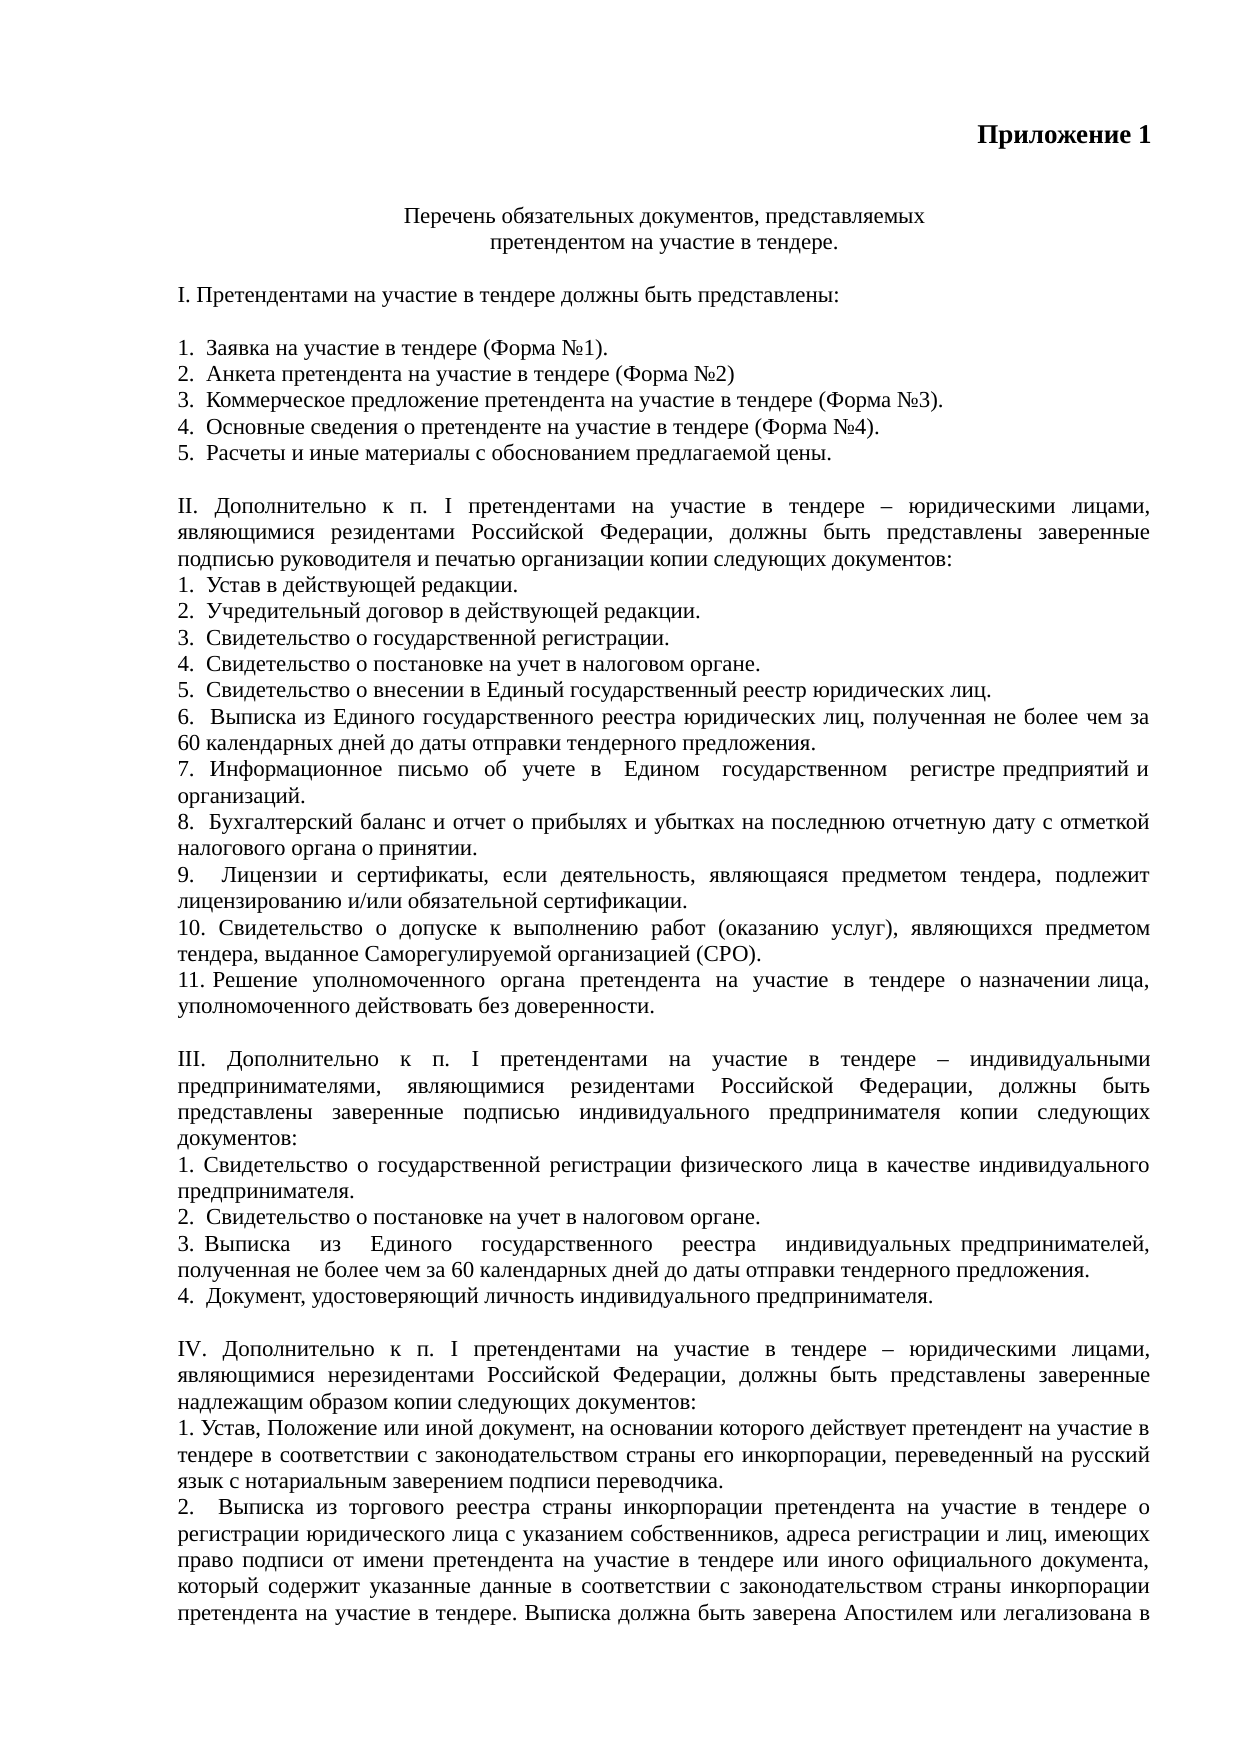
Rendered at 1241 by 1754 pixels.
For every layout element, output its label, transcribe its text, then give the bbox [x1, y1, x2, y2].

text 1. Устав в действующей редакции. [177, 571, 1152, 597]
text 8. Бухгалтерский баланс и отчет о прибылях и убытках на последнюю отчетную дату с отметкой налогового органа о принятии. [177, 808, 1152, 861]
text 4. Основные сведения о претенденте на участие в тендере (Форма №4). [177, 413, 1152, 439]
text 4. Свидетельство о постановке на учет в налоговом органе. [177, 650, 1152, 676]
text 3. Коммерческое предложение претендента на участие в тендере (Форма №3). [177, 386, 1152, 413]
text Перечень обязательных документов, представляемых [177, 202, 1152, 228]
text 2. Учредительный договор в действующей редакции. [177, 597, 1152, 624]
text 7. Информационное письмо об учете в Едином государственном регистре предприятий и организаций. [177, 755, 1152, 808]
text 4. Документ, удостоверяющий личность индивидуального предпринимателя. [177, 1282, 1152, 1309]
text 11. Решение уполномоченного органа претендента на участие в тендере о назначении лица, уполномоченного действовать без доверенности. [177, 966, 1152, 1019]
text 9. Лицензии и сертификаты, если деятельность, являющаяся предметом тендера, подлежит лицензированию и/или обязательной сертификации. [177, 861, 1152, 913]
text I. Претендентами на участие в тендере должны быть представлены: [177, 281, 1152, 307]
text 6. Выписка из Единого государственного реестра юридических лиц, полученная не более чем за 60 календарных дней до даты отправки тендерного предложения. [177, 703, 1152, 755]
text 5. Свидетельство о внесении в Единый государственный реестр юридических лиц. [177, 676, 1152, 703]
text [177, 1493, 1152, 1625]
text IV. Дополнительно к п. I претендентами на участие в тендере – юридическими лицами, являющимися нерезидентами Российской Федерации, должны быть представлены заверенные надлежащим образом копии следующих документов: [177, 1335, 1152, 1414]
text 2. Анкета претендента на участие в тендере (Форма №2) [177, 360, 1152, 386]
text 3. Выписка из Единого государственного реестра индивидуальных предпринимателей, полученная не более чем за 60 календарных дней до даты отправки тендерного предложения. [177, 1230, 1152, 1282]
text 2. Свидетельство о постановке на учет в налоговом органе. [177, 1203, 1152, 1230]
text Приложение 1 [177, 118, 1152, 149]
text II. Дополнительно к п. I претендентами на участие в тендере – юридическими лицами, являющимися резидентами Российской Федерации, должны быть представлены заверенные подписью руководителя и печатью организации копии следующих документов: [177, 492, 1152, 571]
text 1. Заявка на участие в тендере (Форма №1). [177, 334, 1152, 360]
text претендентом на участие в тендере. [177, 228, 1152, 255]
text 5. Расчеты и иные материалы с обоснованием предлагаемой цены. [177, 439, 1152, 466]
text III. Дополнительно к п. I претендентами на участие в тендере – индивидуальными предпринимателями, являющимися резидентами Российской Федерации, должны быть представлены заверенные подписью индивидуального предпринимателя копии следующих документов: [177, 1045, 1152, 1151]
text 3. Свидетельство о государственной регистрации. [177, 624, 1152, 650]
text 1. Устав, Положение или иной документ, на основании которого действует претендент на участие в тендере в соответствии с законодательством страны его инкорпорации, переведенный на русский язык с нотариальным заверением подписи переводчика. [177, 1414, 1152, 1493]
text 1. Свидетельство о государственной регистрации физического лица в качестве индивидуального предпринимателя. [177, 1151, 1152, 1203]
text 10. Свидетельство о допуске к выполнению работ (оказанию услуг), являющихся предметом тендера, выданное Саморегулируемой организацией (СРО). [177, 913, 1152, 966]
